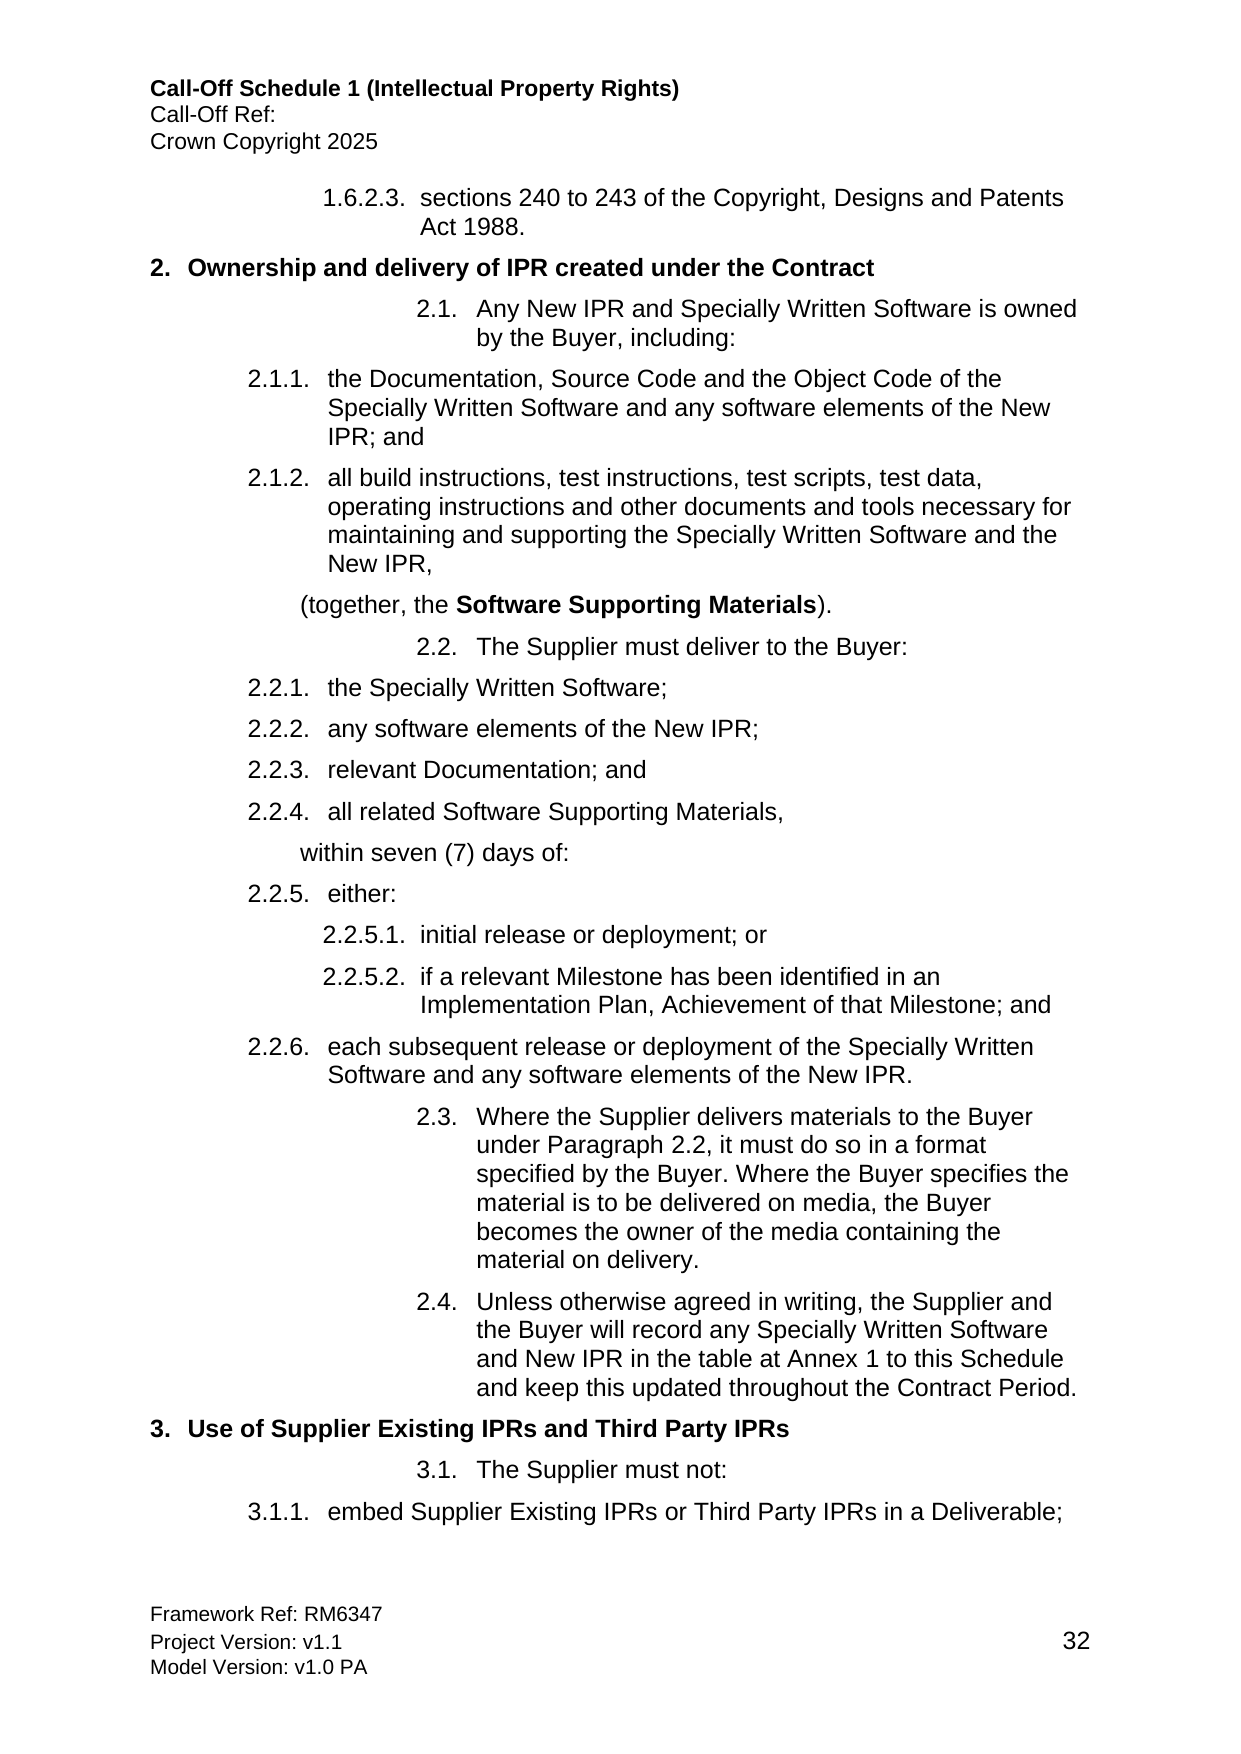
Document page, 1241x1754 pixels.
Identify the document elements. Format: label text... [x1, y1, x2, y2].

subtitle if a relevant Milestone has been identified in an Implementation Plan, Achievement of that Milestone; and [322, 962, 1090, 1019]
list within seven (7) days of: [253, 838, 1090, 867]
subtitle Use of Supplier Existing IPRs and Third Party IPRs [150, 1414, 1090, 1443]
subtitle the Specially Written Software; [247, 673, 1090, 702]
subtitle Unless otherwise agreed in writing, the Supplier and the Buyer will record any Specially Written Software and New IPR in the table at Annex 1 to this Schedule and keep this updated throughout the Contract Period. [416, 1287, 1090, 1402]
subtitle sections 240 to 243 of the Copyright, Designs and Patents Act 1988. [322, 183, 1090, 240]
subtitle the Documentation, Source Code and the Object Code of the Specially Written Software and any software elements of the New IPR; and [247, 364, 1090, 450]
subtitle each subsequent release or deployment of the Specially Written Software and any software elements of the New IPR. [247, 1032, 1090, 1089]
subtitle initial release or deployment; or [322, 920, 1090, 949]
subtitle all build instructions, test instructions, test scripts, test data, operating instructions and other documents and tools necessary for maintaining and supporting the Specially Written Software and the New IPR, [247, 463, 1090, 578]
subtitle embed Supplier Existing IPRs or Third Party IPRs in a Deliverable; [247, 1497, 1090, 1525]
subtitle Where the Supplier delivers materials to the Buyer under Paragraph 2.2, it must do so in a format specified by the Buyer. Where the Buyer specifies the material is to be delivered on media, the Buyer becomes the owner of the media containing the material on delivery. [416, 1102, 1090, 1274]
list (together, the Software Supporting Materials). [225, 590, 1090, 619]
subtitle The Supplier must deliver to the Buyer: [416, 632, 1090, 660]
subtitle any software elements of the New IPR; [247, 714, 1090, 743]
subtitle either: [247, 879, 1090, 908]
subtitle relevant Documentation; and [247, 755, 1090, 784]
subtitle all related Software Supporting Materials, [247, 797, 1090, 825]
subtitle Any New IPR and Specially Written Software is owned by the Buyer, including: [416, 294, 1090, 352]
subtitle The Supplier must not: [416, 1455, 1090, 1484]
subtitle Ownership and delivery of IPR created under the Contract [150, 253, 1090, 282]
